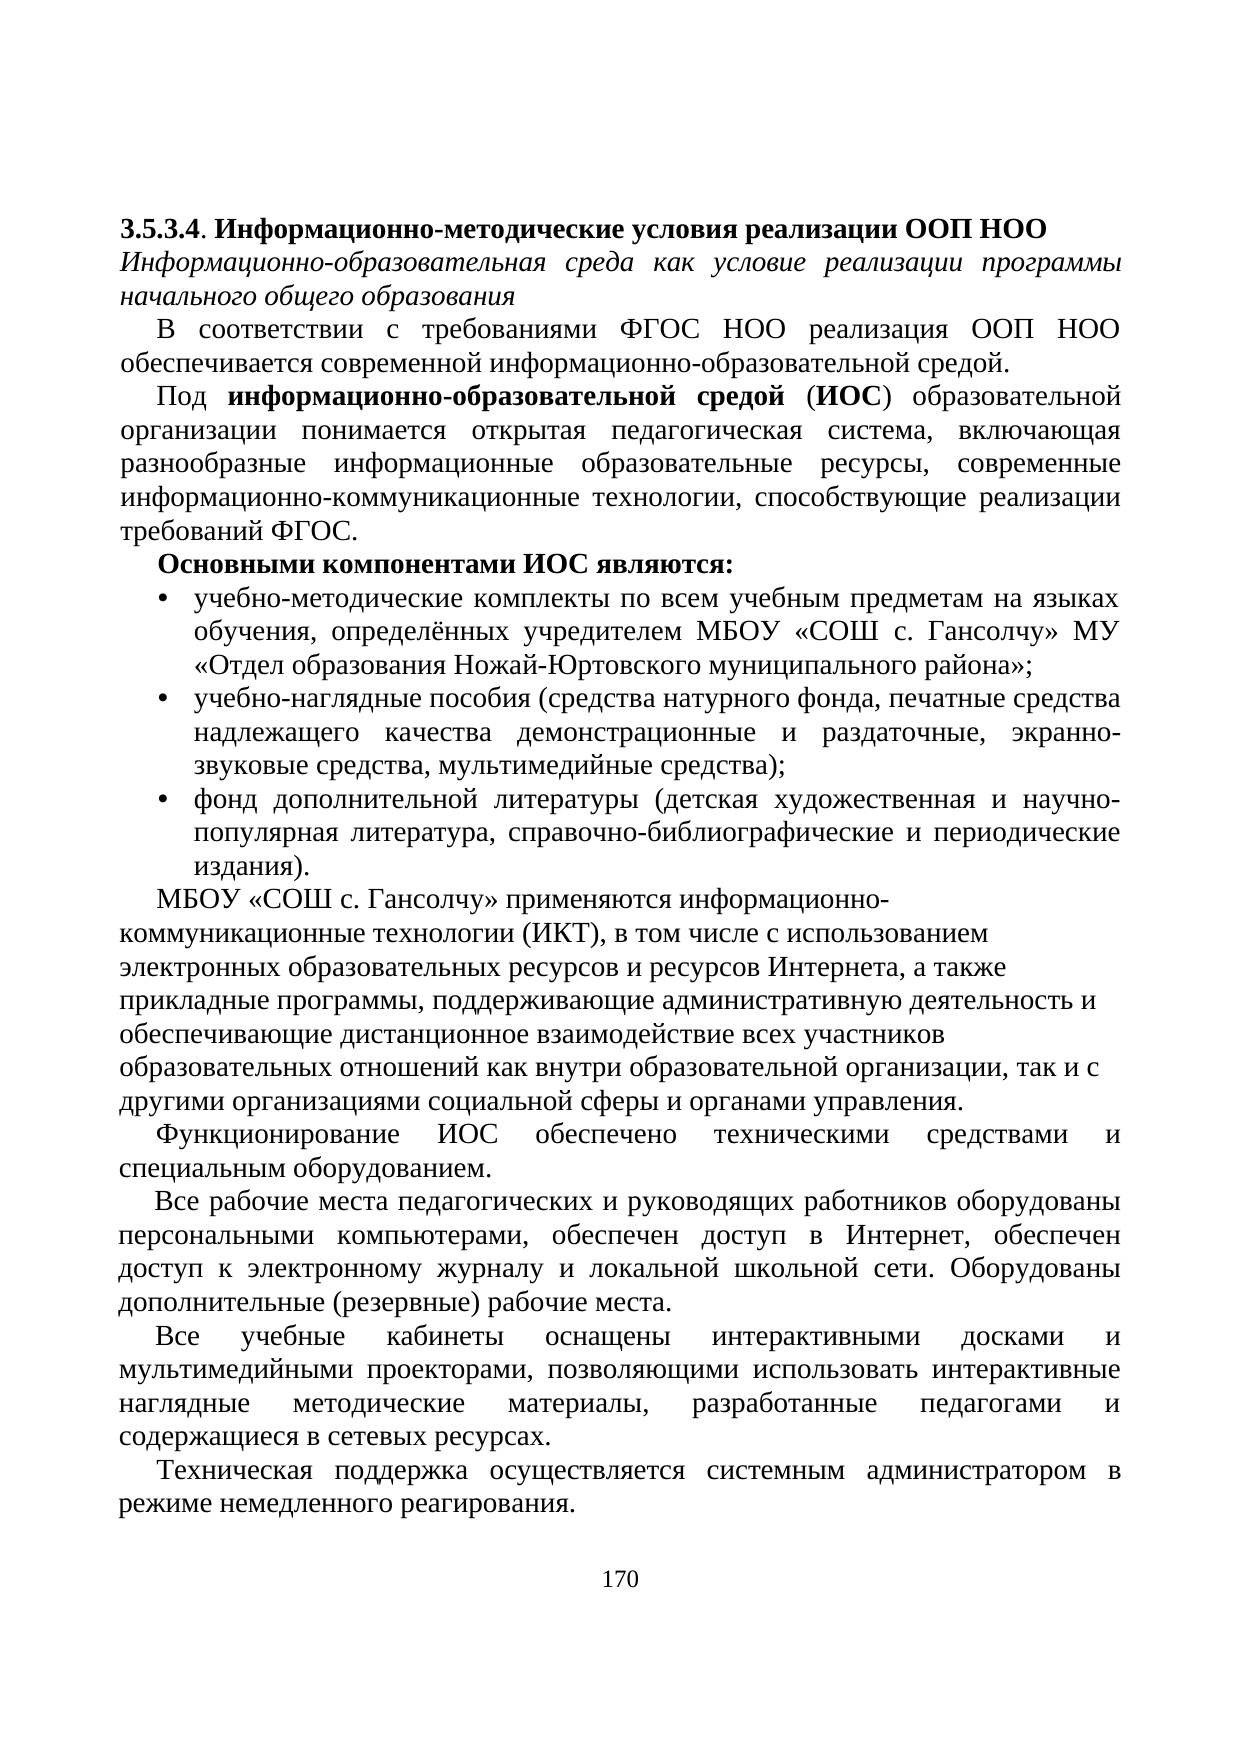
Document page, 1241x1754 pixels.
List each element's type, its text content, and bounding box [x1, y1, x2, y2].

text МБОУ «СОШ c. Гансолчу» применяются информационно-коммуникационные технологии (ИКТ), в том числе с использованием электронных образовательных ресурсов и ресурсов Интернета, а также прикладные программы, поддерживающие административную деятельность и обеспечивающие дистанционное взаимодействие всех участников образовательных отношений как внутри образовательной организации, так и с другими организациями социальной сферы и органами управления. [119, 882, 1122, 1116]
text Все учебные кабинеты оснащены интерактивными досками и мультимедийными проекторами, позволяющими использовать интерактивные наглядные методические материалы, разработанные педагогами и содержащиеся в сетевых ресурсах. [119, 1318, 1121, 1452]
text Под информационно-образовательной средой (ИОС) образовательной организации понимается открытая педагогическая система, включающая разнообразные информационные образовательные ресурсы, современные информационно-коммуникационные технологии, способствующие реализации требований ФГОС. [120, 378, 1122, 546]
list фонд дополнительной литературы (детская художественная и научно-популярная литература, справочно-библиографические и периодические издания). [158, 781, 1121, 882]
text Все рабочие места педагогических и руководящих работников оборудованы персональными компьютерами, обеспечен доступ в Интернет, обеспечен доступ к электронному журналу и локальной школьной сети. Оборудованы дополнительные (резервные) рабочие места. [118, 1183, 1122, 1318]
text Основными компонентами ИОС являются: [157, 546, 1122, 580]
text Информационно-образовательная среда как условие реализации программы начального общего образования [119, 244, 1122, 311]
list учебно-методические комплекты по всем учебным предметам на языках обучения, определённых учредителем МБОУ «СОШ c. Гансолчу» МУ «Отдел образования Ножай-Юртовского муниципального района»; [158, 580, 1119, 680]
text Функционирование ИОС обеспечено техническими средствами и специальным оборудованием. [119, 1116, 1122, 1183]
text В соответствии с требованиями ФГОС НОО реализация ООП НОО обеспечивается современной информационно-образовательной средой. [120, 311, 1121, 378]
list учебно-наглядные пособия (средства натурного фонда, печатные средства надлежащего качества демонстрационные и раздаточные, экранно-звуковые средства, мультимедийные средства); [158, 680, 1122, 781]
text Техническая поддержка осуществляется системным администратором в режиме немедленного реагирования. [118, 1452, 1122, 1519]
text 3.5.3.4. Информационно-методические условия реализации ООП НОО [120, 211, 1122, 244]
